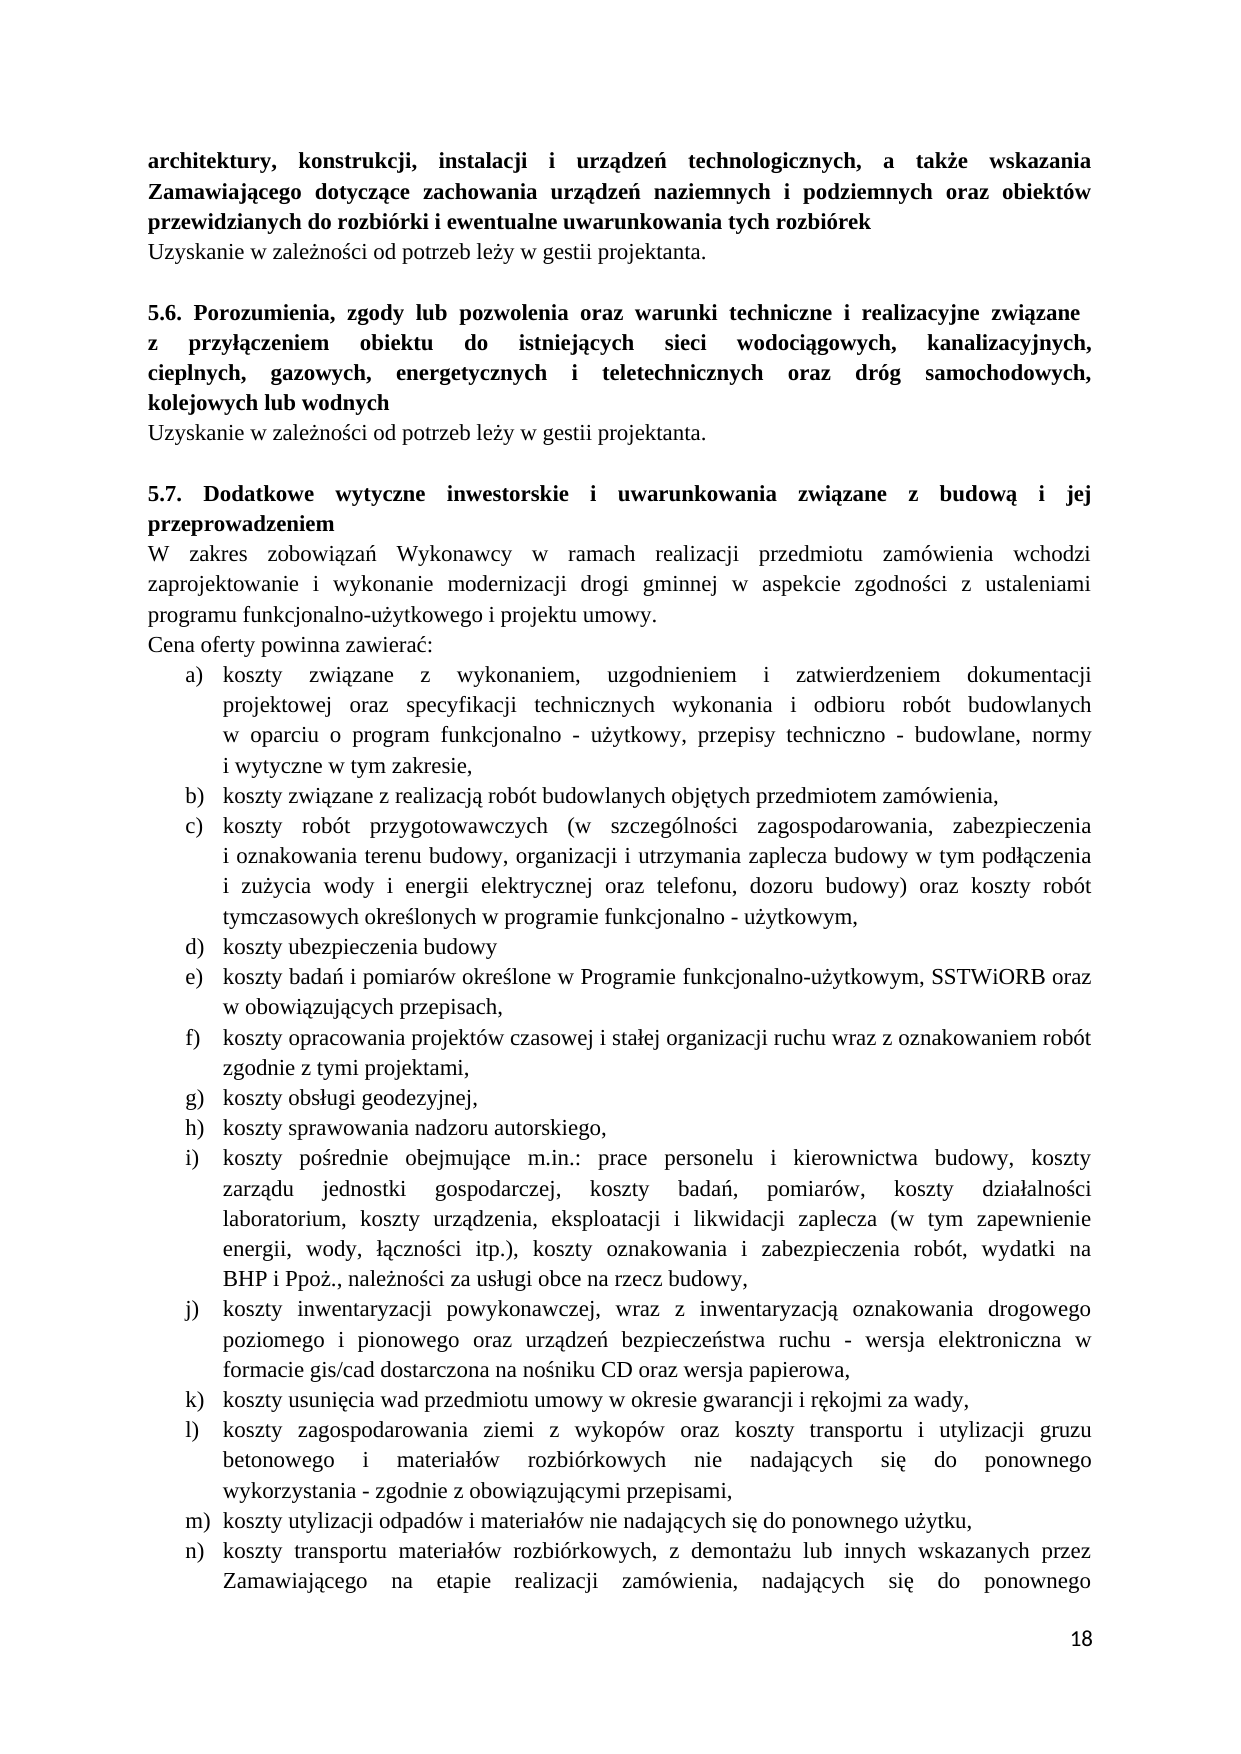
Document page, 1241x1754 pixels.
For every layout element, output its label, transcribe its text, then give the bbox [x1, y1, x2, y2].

list koszty inwentaryzacji powykonawczej, wraz z inwentaryzacją oznakowania drogowego poziomego i pionowego oraz urządzeń bezpieczeństwa ruchu - wersja elektroniczna w formacie gis/cad dostarczona na nośniku CD oraz wersja papierowa, [185, 1296, 1093, 1382]
list koszty sprawowania nadzoru autorskiego, [185, 1114, 1093, 1141]
list koszty związane z realizacją robót budowlanych objętych przedmiotem zamówienia, [185, 782, 1093, 808]
text Uzyskanie w zależności od potrzeb leży w gestii projektanta. [148, 419, 1093, 446]
text Cena oferty powinna zawierać: [148, 631, 1093, 657]
list koszty zagospodarowania ziemi z wykopów oraz koszty transportu i utylizacji gruzu betonowego i materiałów rozbiórkowych nie nadających się do ponownego wykorzystania - zgodnie z obowiązującymi przepisami, [185, 1416, 1093, 1503]
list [185, 1537, 1093, 1594]
list koszty pośrednie obejmujące m.in.: prace personelu i kierownictwa budowy, koszty zarządu jednostki gospodarczej, koszty badań, pomiarów, koszty działalności laboratorium, koszty urządzenia, eksploatacji i likwidacji zaplecza (w tym zapewnienie energii, wody, łączności itp.), koszty oznakowania i zabezpieczenia robót, wydatki na BHP i Ppoż., należności za usługi obce na rzecz budowy, [185, 1144, 1093, 1292]
text 5.6. Porozumienia, zgody lub pozwolenia oraz warunki techniczne i realizacyjne związane z przyłączeniem obiektu do istniejących sieci wodociągowych, kanalizacyjnych, cieplnych, gazowych, energetycznych i teletechnicznych oraz dróg samochodowych, kolejowych lub wodnych [148, 268, 1093, 416]
text 5.7. Dodatkowe wytyczne inwestorskie i uwarunkowania związane z budową i jej przeprowadzeniem W zakres zobowiązań Wykonawcy w ramach realizacji przedmiotu zamówienia wchodzi zaprojektowanie i wykonanie modernizacji drogi gminnej w aspekcie zgodności z ustaleniami programu funkcjonalno-użytkowego i projektu umowy. [148, 480, 1093, 627]
list koszty ubezpieczenia budowy [185, 933, 1093, 959]
list koszty usunięcia wad przedmiotu umowy w okresie gwarancji i rękojmi za wady, [185, 1386, 1093, 1412]
text Uzyskanie w zależności od potrzeb leży w gestii projektanta. [148, 238, 1093, 264]
list koszty związane z wykonaniem, uzgodnieniem i zatwierdzeniem dokumentacji projektowej oraz specyfikacji technicznych wykonania i odbioru robót budowlanych w oparciu o program funkcjonalno - użytkowy, przepisy techniczno - budowlane, normy i wytyczne w tym zakresie, [185, 661, 1093, 778]
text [148, 148, 1093, 234]
list koszty robót przygotowawczych (w szczególności zagospodarowania, zabezpieczenia i oznakowania terenu budowy, organizacji i utrzymania zaplecza budowy w tym podłączenia i zużycia wody i energii elektrycznej oraz telefonu, dozoru budowy) oraz koszty robót tymczasowych określonych w programie funkcjonalno - użytkowym, [185, 812, 1093, 929]
list koszty opracowania projektów czasowej i stałej organizacji ruchu wraz z oznakowaniem robót zgodnie z tymi projektami, [185, 1024, 1093, 1080]
list koszty utylizacji odpadów i materiałów nie nadających się do ponownego użytku, [185, 1507, 1093, 1533]
list koszty obsługi geodezyjnej, [185, 1084, 1093, 1110]
list koszty badań i pomiarów określone w Programie funkcjonalno-użytkowym, SSTWiORB oraz w obowiązujących przepisach, [185, 963, 1093, 1020]
